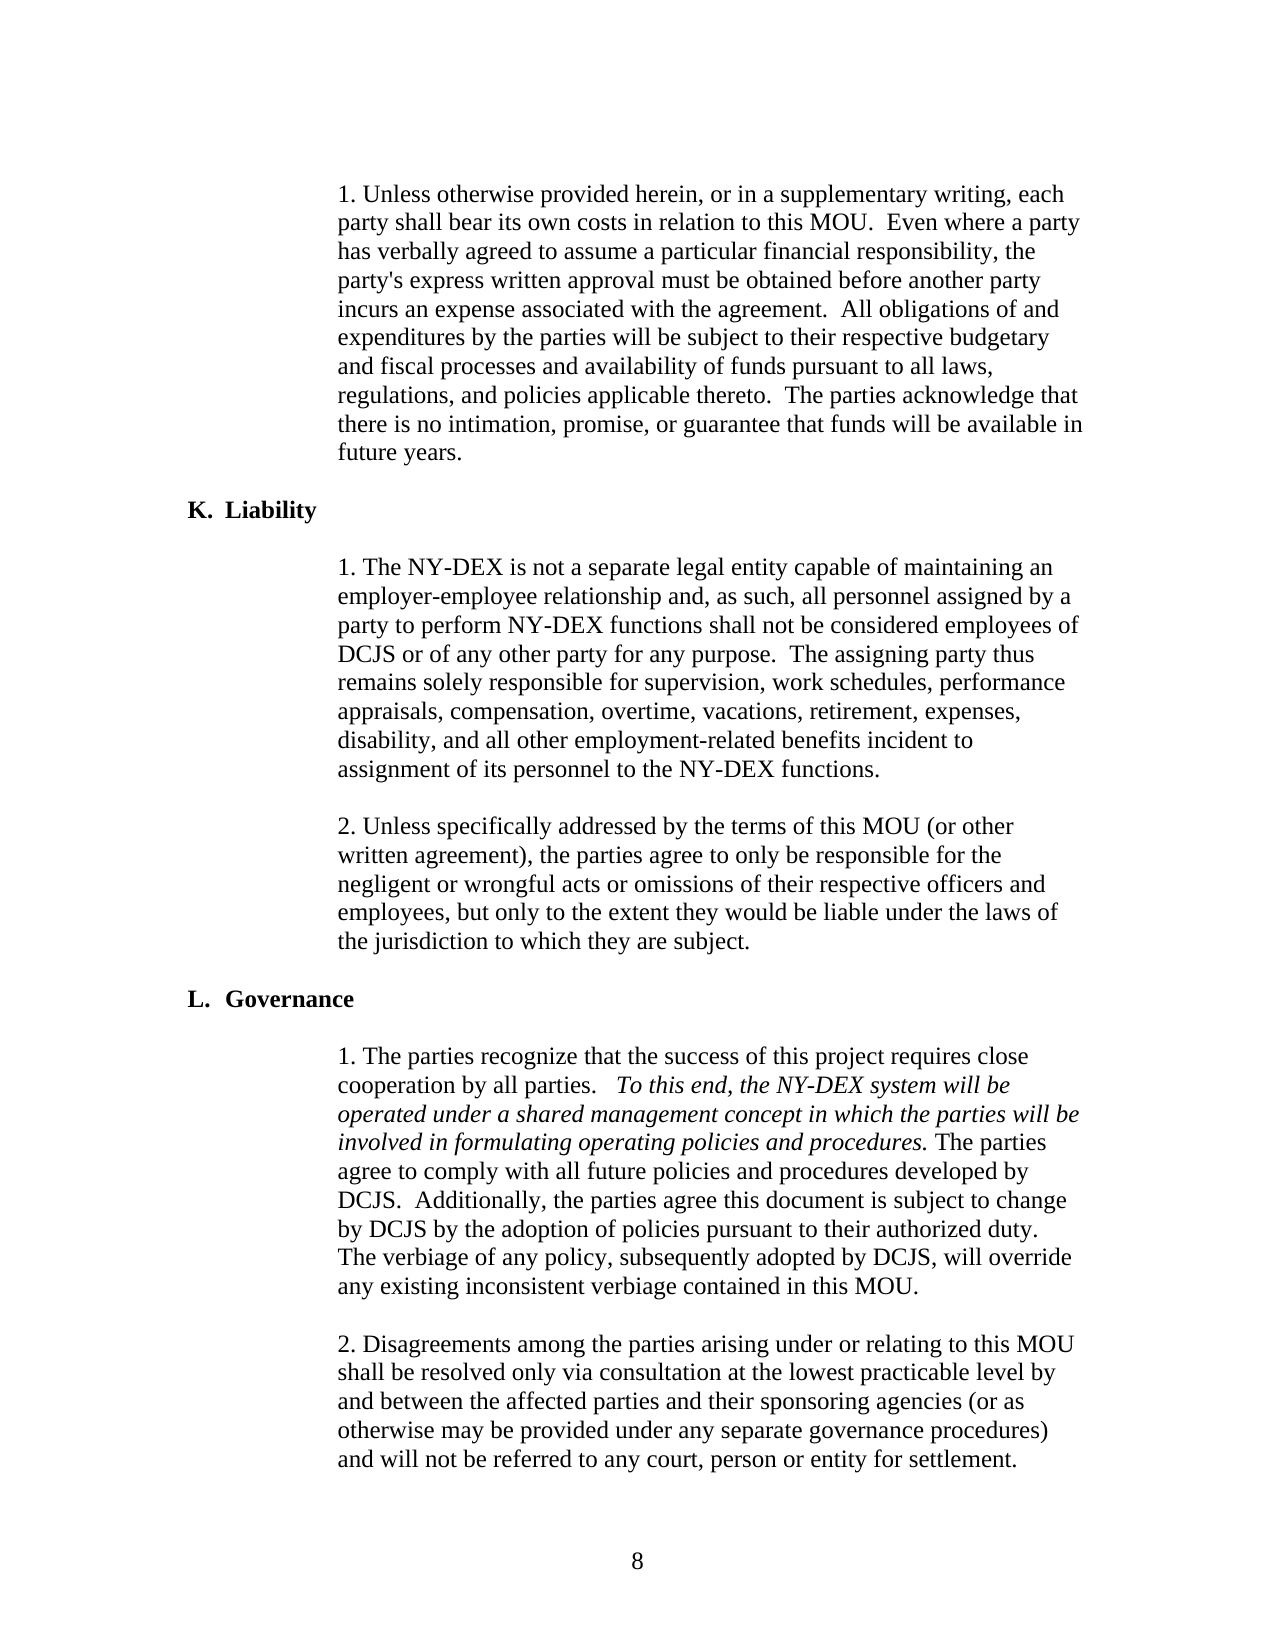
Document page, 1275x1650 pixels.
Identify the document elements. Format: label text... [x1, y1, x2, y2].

text 2. Unless specifically addressed by the terms of this MOU (or other written agreement), the parties agree to only be responsible for the negligent or wrongful acts or omissions of their respective officers and employees, but only to the extent they would be liable under the laws of the jurisdiction to which they are subject. [337, 811, 1087, 984]
text 1. The NY-DEX is not a separate legal entity capable of maintaining an employer-employee relationship and, as such, all personnel assigned by a party to perform NY-DEX functions shall not be considered employees of DCJS or of any other party for any purpose. The assigning party thus remains solely responsible for supervision, work schedules, performance appraisals, compensation, overtime, vacations, retirement, expenses, disability, and all other employment-related benefits incident to assignment of its personnel to the NY-DEX functions. [337, 552, 1087, 782]
list Governance [187, 984, 1087, 1012]
text 1. The parties recognize that the success of this project requires close cooperation by all parties. To this end, the NY-DEX system will be operated under a shared management concept in which the parties will be involved in formulating operating policies and procedures. The parties agree to comply with all future policies and procedures developed by DCJS. Additionally, the parties agree this document is subject to change by DCJS by the adoption of policies pursuant to their authorized duty. The verbiage of any policy, subsequently adopted by DCJS, will override any existing inconsistent verbiage contained in this MOU. [337, 1041, 1087, 1300]
text 1. Unless otherwise provided herein, or in a supplementary writing, each party shall bear its own costs in relation to this MOU. Even where a party has verbally agreed to assume a particular financial responsibility, the party's express written approval must be obtained before another party incurs an expense associated with the agreement. All obligations of and expenditures by the parties will be subject to their respective budgetary and fiscal processes and availability of funds pursuant to all laws, regulations, and policies applicable thereto. The parties acknowledge that there is no intimation, promise, or guarantee that funds will be available in future years. [337, 179, 1087, 495]
list Liability [187, 495, 1087, 524]
text 2. Disagreements among the parties arising under or relating to this MOU shall be resolved only via consultation at the lowest practicable level by and between the affected parties and their sponsoring agencies (or as otherwise may be provided under any separate governance procedures) and will not be referred to any court, person or entity for settlement. [337, 1329, 1087, 1472]
